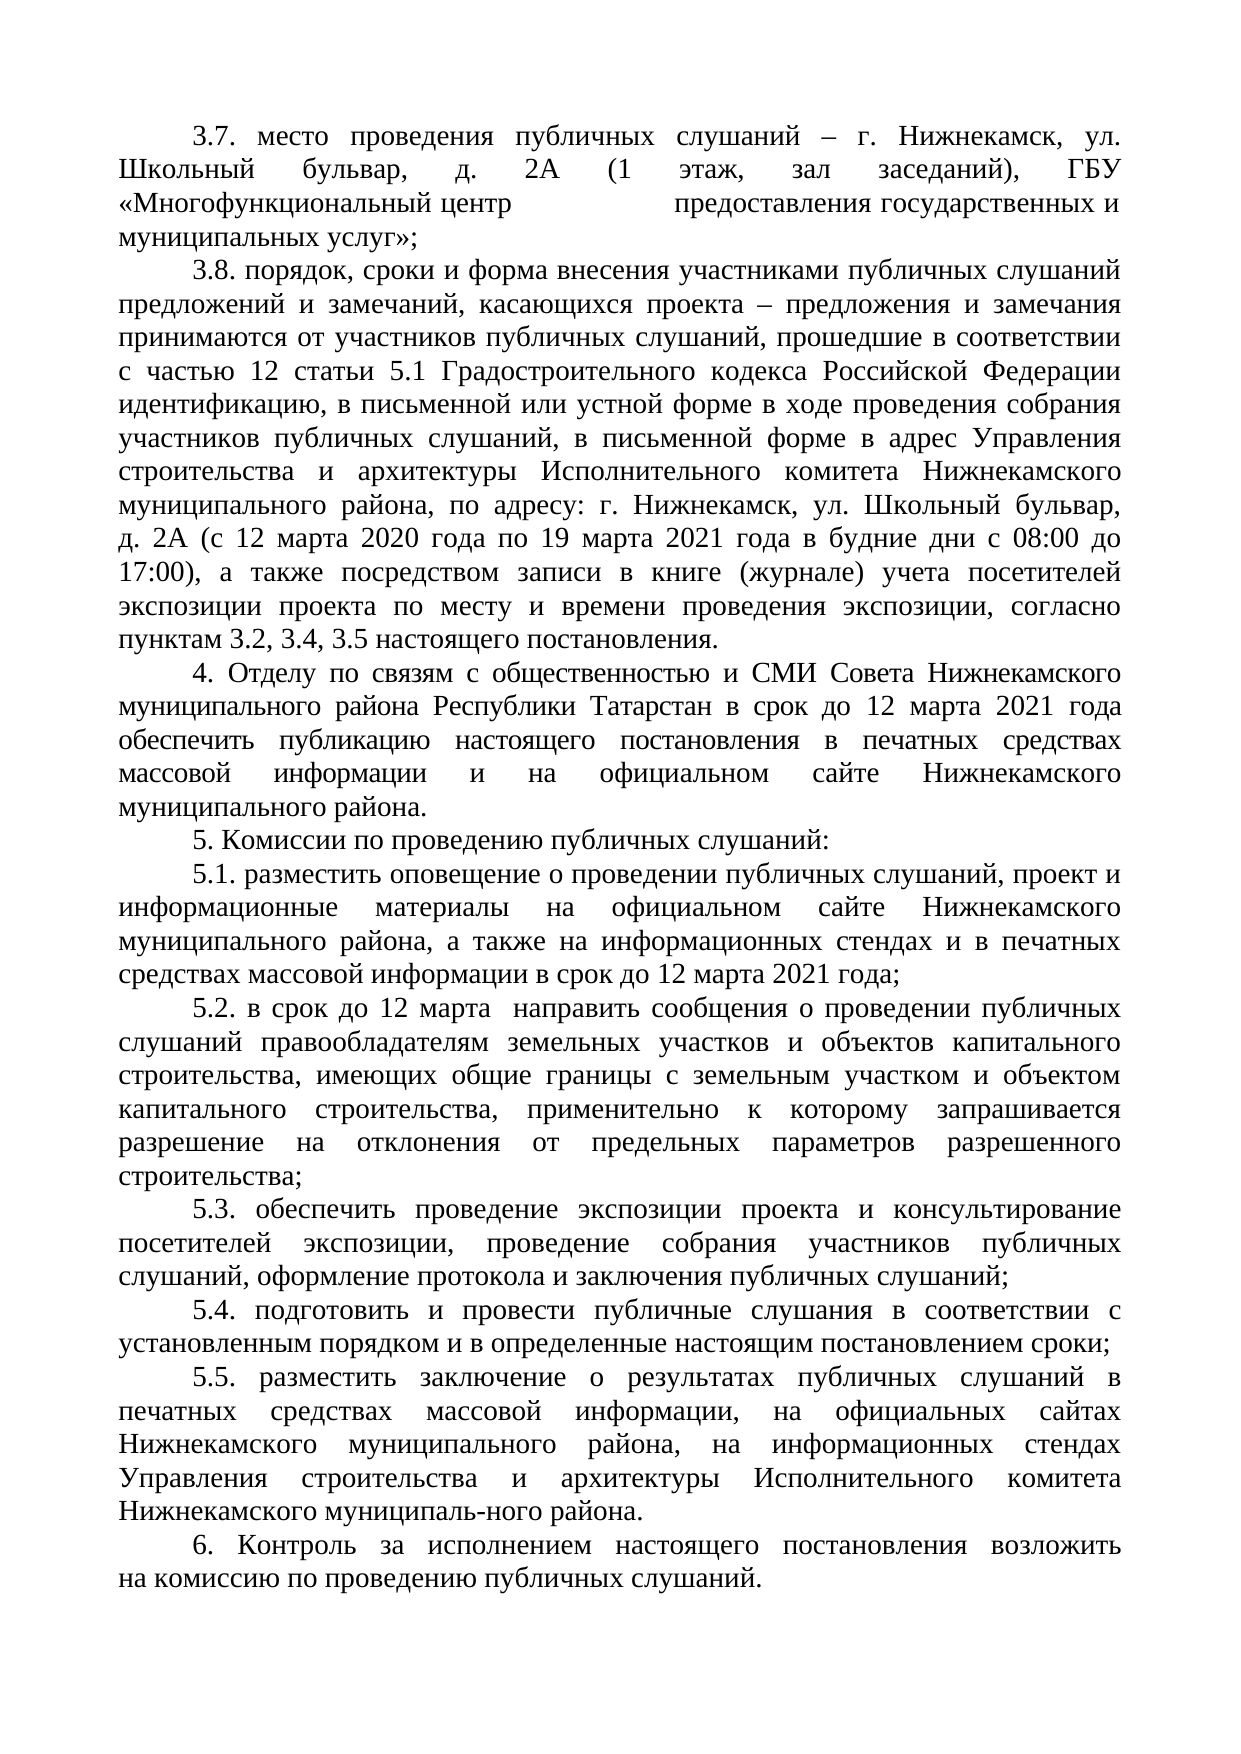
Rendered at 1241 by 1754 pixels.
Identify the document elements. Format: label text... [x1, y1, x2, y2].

text 5.5. разместить заключение о результатах публичных слушаний в печатных средствах массовой информации, на официальных сайтах Нижнекамского муниципального района, на информационных стендах Управления строительства и архитектуры Исполнительного комитета Нижнекамского муниципаль-ного района. [118, 1359, 1122, 1527]
text 5.3. обеспечить проведение экспозиции проекта и консультирование посетителей экспозиции, проведение собрания участников публичных слушаний, оформление протокола и заключения публичных слушаний; [118, 1191, 1122, 1292]
text 5.4. подготовить и провести публичные слушания в соответствии с установленным порядком и в определенные настоящим постановлением сроки; [118, 1292, 1122, 1359]
text 6. Контроль за исполнением настоящего постановления возложить на комиссию по проведению публичных слушаний. [118, 1527, 1122, 1594]
text 4. Отделу по связям с общественностью и СМИ Совета Нижнекамского муниципального района Республики Татарстан в срок до 12 марта 2021 года обеспечить публикацию настоящего постановления в печатных средствах массовой информации и на официальном сайте Нижнекамского муниципального района. [118, 655, 1122, 822]
text 5.2. в срок до 12 марта направить сообщения о проведении публичных слушаний правообладателям земельных участков и объектов капитального строительства, имеющих общие границы с земельным участком и объектом капитального строительства, применительно к которому запрашивается разрешение на отклонения от предельных параметров разрешенного строительства; [118, 990, 1122, 1191]
text 5.1. разместить оповещение о проведении публичных слушаний, проект и информационные материалы на официальном сайте Нижнекамского муниципального района, а также на информационных стендах и в печатных средствах массовой информации в срок до 12 марта 2021 года; [118, 856, 1122, 990]
text 3.7. место проведения публичных слушаний – г. Нижнекамск, ул. Школьный бульвар, д. 2А (1 этаж, зал заседаний), ГБУ «Многофункциональный центр предоставления государственных и муниципальных услуг»; [118, 118, 1122, 252]
text 5. Комиссии по проведению публичных слушаний: [118, 822, 1122, 856]
text 3.8. порядок, сроки и форма внесения участниками публичных слушаний предложений и замечаний, касающихся проекта – предложения и замечания принимаются от участников публичных слушаний, прошедшие в соответствии с частью 12 статьи 5.1 Градостроительного кодекса Российской Федерации идентификацию, в письменной или устной форме в ходе проведения собрания участников публичных слушаний, в письменной форме в адрес Управления строительства и архитектуры Исполнительного комитета Нижнекамского муниципального района, по адресу: г. Нижнекамск, ул. Школьный бульвар, д. 2А (с 12 марта 2020 года по 19 марта 2021 года в будние дни с 08:00 до 17:00), а также посредством записи в книге (журнале) учета посетителей экспозиции проекта по месту и времени проведения экспозиции, согласно пунктам 3.2, 3.4, 3.5 настоящего постановления. [118, 252, 1122, 655]
